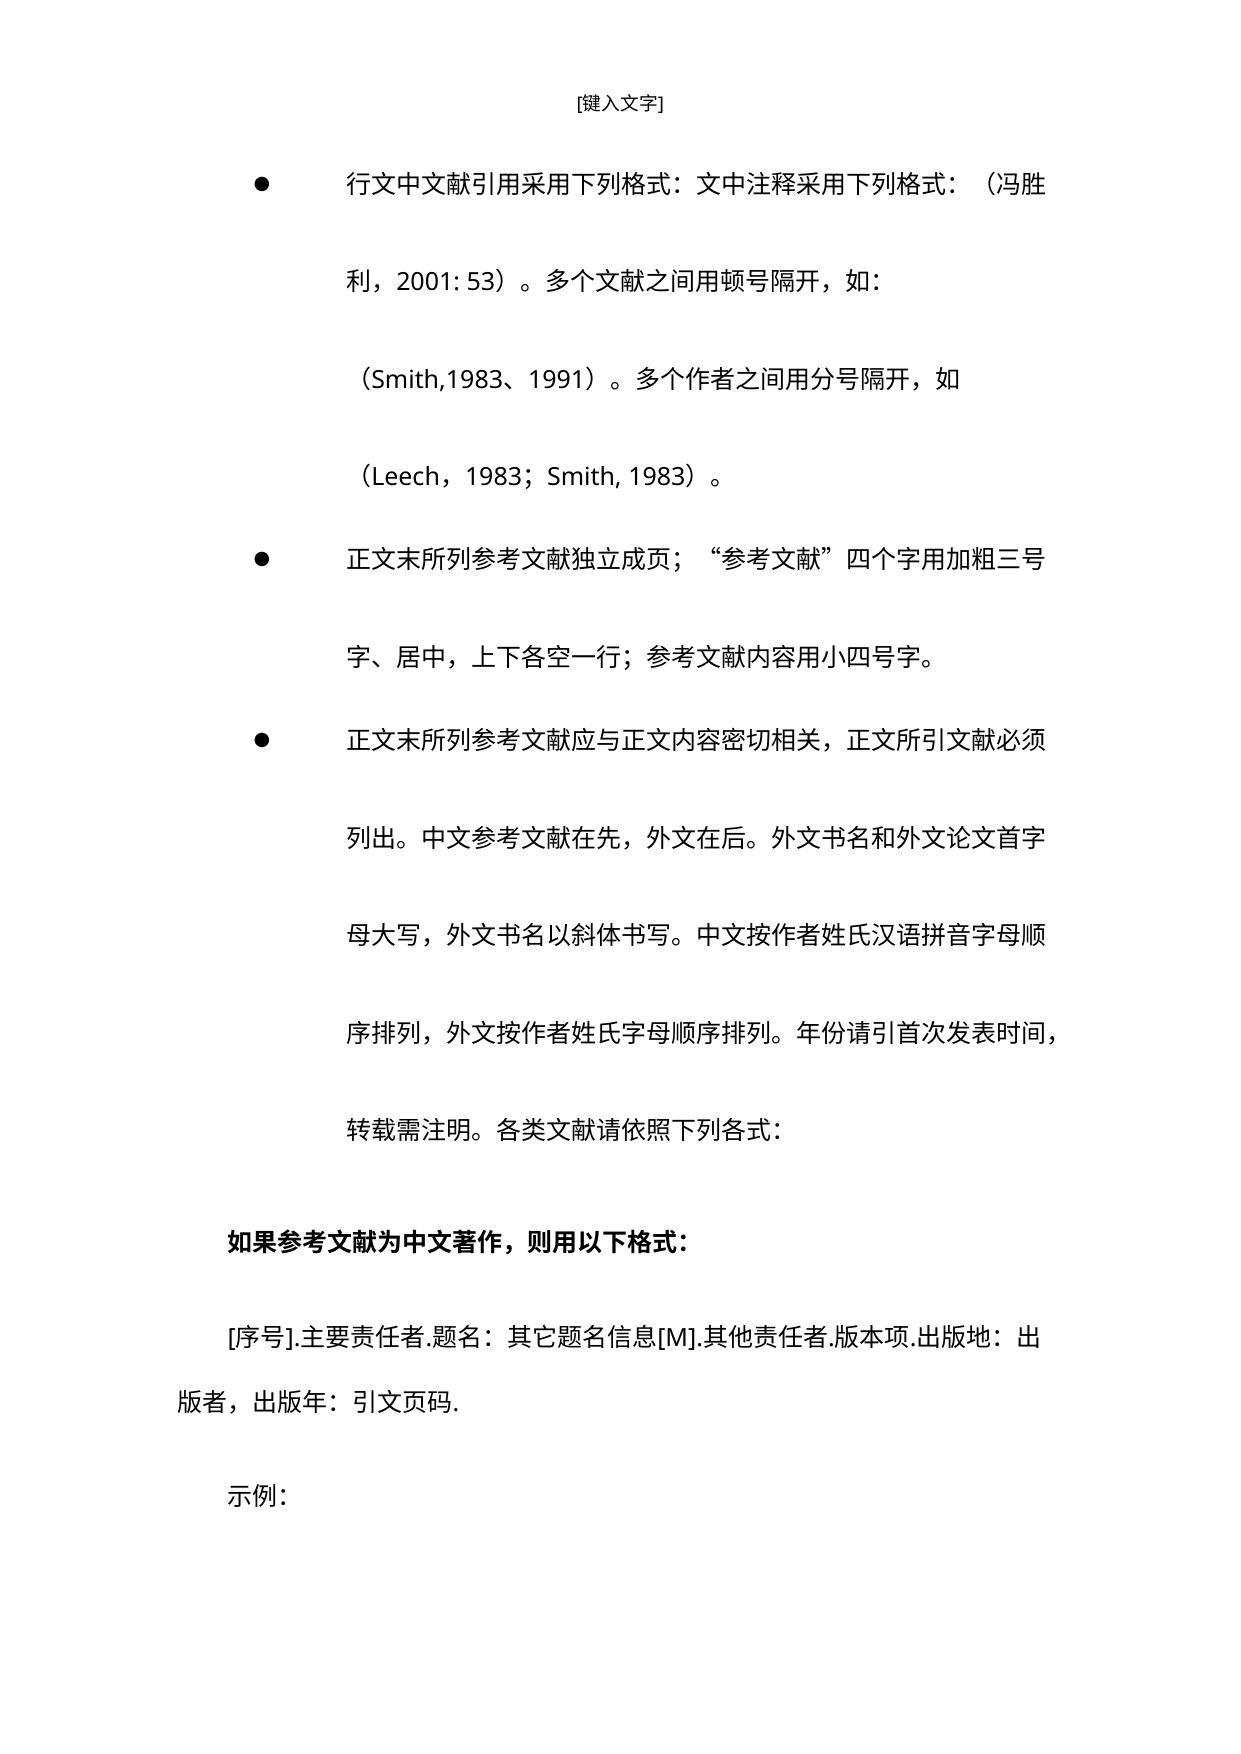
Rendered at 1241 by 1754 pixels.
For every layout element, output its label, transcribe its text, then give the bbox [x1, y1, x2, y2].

text [序号].主要责任者.题名：其它题名信息[M].其他责任者.版本项.出版地：出版者，出版年：引文页码. [177, 1303, 1063, 1433]
text 如果参考文献为中文著作，则用以下格式： [177, 1208, 1063, 1273]
list 正文末所列参考文献独立成页；“参考文献”四个字用加粗三号字、居中，上下各空一行；参考文献内容用小四号字。 [252, 526, 1063, 688]
text 示例： [177, 1462, 1063, 1527]
list 行文中文献引用采用下列格式：文中注释采用下列格式：（冯胜利，2001: 53）。多个文献之间用顿号隔开，如：（Smith,1983、1991）。多个作者之间用分号隔开，如（Leech，1983；Smith, 1983）。 [252, 150, 1063, 507]
list 正文末所列参考文献应与正文内容密切相关，正文所引文献必须列出。中文参考文献在先，外文在后。外文书名和外文论文首字母大写，外文书名以斜体书写。中文按作者姓氏汉语拼音字母顺序排列，外文按作者姓氏字母顺序排列。年份请引首次发表时间，转载需注明。各类文献请依照下列各式： [252, 706, 1063, 1161]
